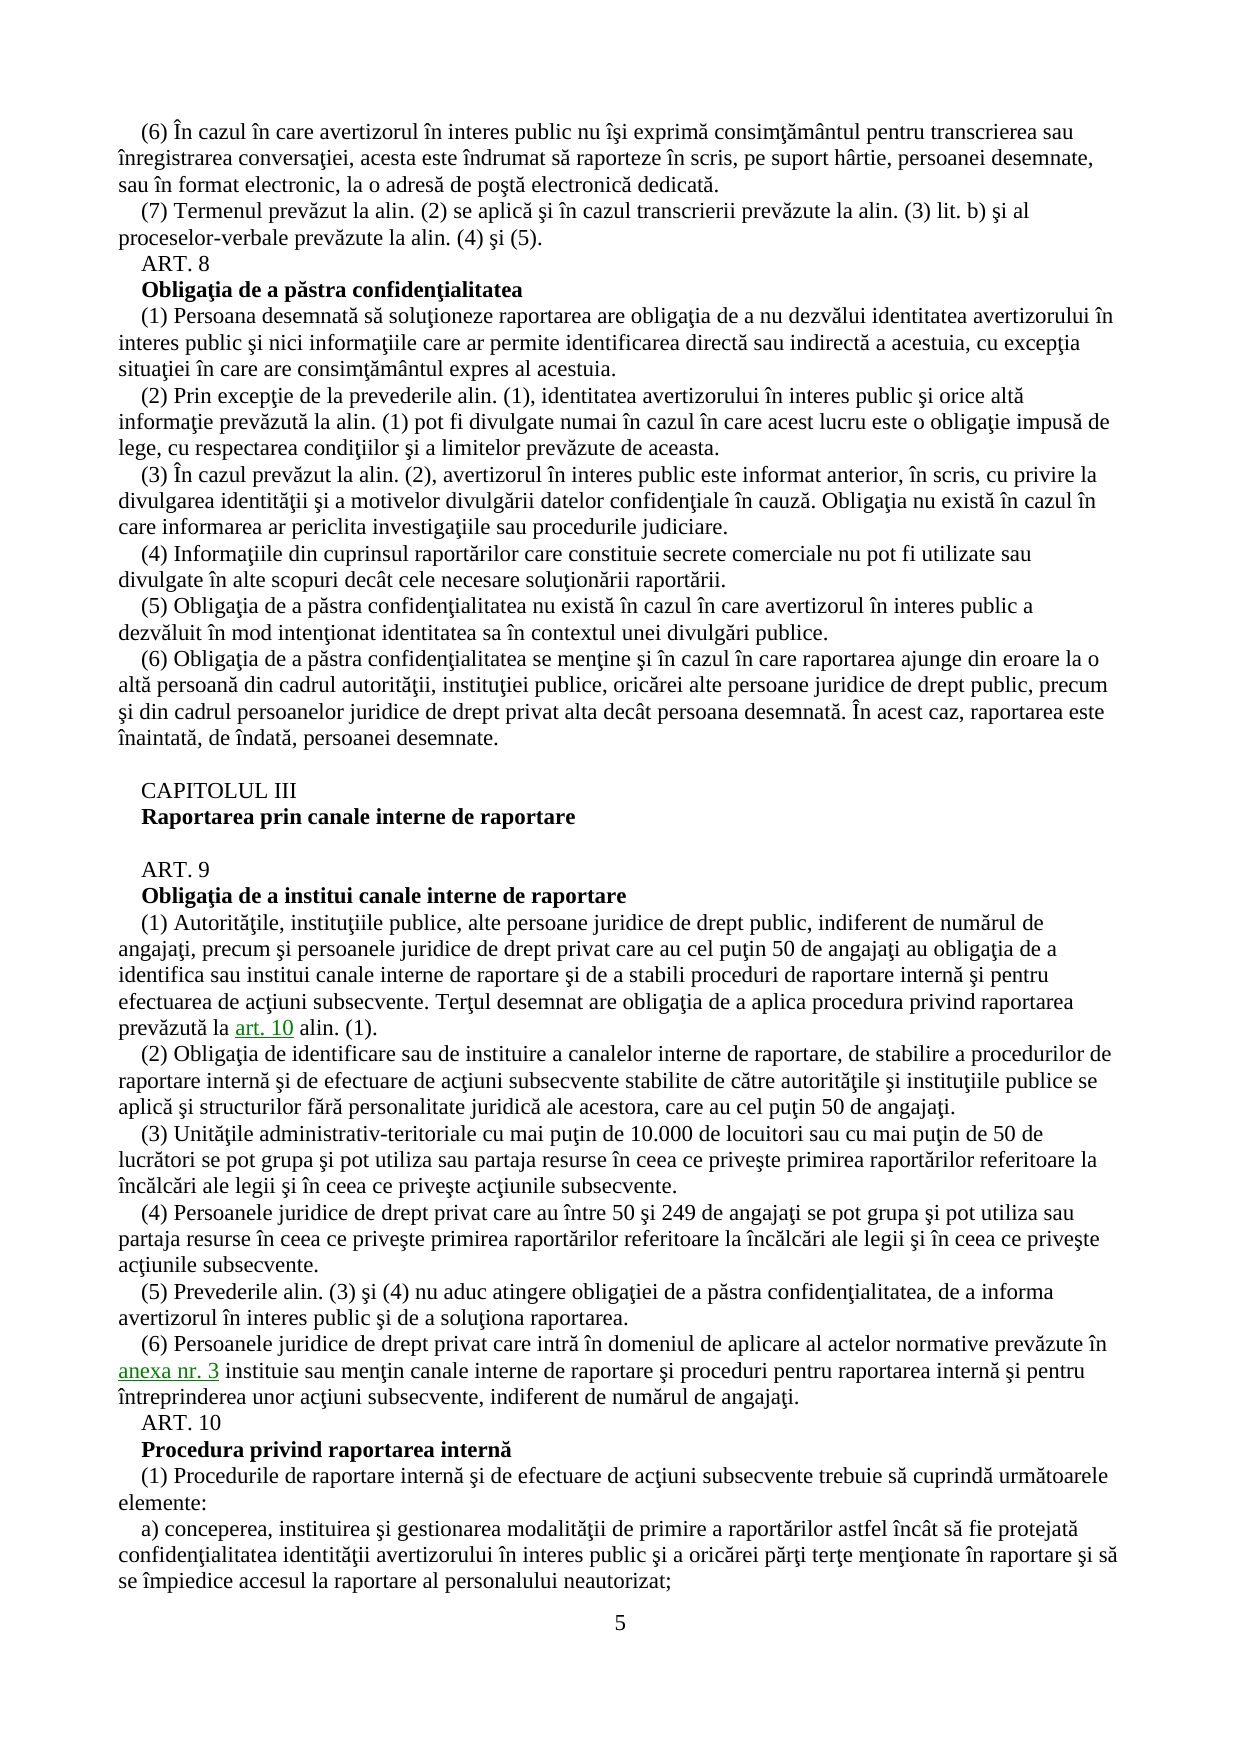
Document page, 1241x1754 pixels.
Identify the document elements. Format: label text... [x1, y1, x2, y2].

text Obligaţia de a institui canale interne de raportare [118, 882, 1122, 909]
text (3) În cazul prevăzut la alin. (2), avertizorul în interes public este informat anterior, în scris, cu privire la divulgarea identităţii şi a motivelor divulgării datelor confidenţiale în cauză. Obligaţia nu există în cazul în care informarea ar periclita investigaţiile sau procedurile judiciare. [118, 461, 1122, 540]
text Obligaţia de a păstra confidenţialitatea [118, 276, 1122, 303]
text (5) Prevederile alin. (3) şi (4) nu aduc atingere obligaţiei de a păstra confidenţialitatea, de a informa avertizorul în interes public şi de a soluţiona raportarea. [118, 1278, 1122, 1330]
text ART. 10 [118, 1409, 1122, 1436]
text (4) Persoanele juridice de drept privat care au între 50 şi 249 de angajaţi se pot grupa şi pot utiliza sau partaja resurse în ceea ce priveşte primirea raportărilor referitoare la încălcări ale legii şi în ceea ce priveşte acţiunile subsecvente. [118, 1199, 1122, 1278]
text CAPITOLUL III [118, 777, 1122, 803]
text (1) Persoana desemnată să soluţioneze raportarea are obligaţia de a nu dezvălui identitatea avertizorului în interes public şi nici informaţiile care ar permite identificarea directă sau indirectă a acestuia, cu excepţia situaţiei în care are consimţământul expres al acestuia. [118, 303, 1122, 382]
text (1) Autorităţile, instituţiile publice, alte persoane juridice de drept public, indiferent de numărul de angajaţi, precum şi persoanele juridice de drept privat care au cel puţin 50 de angajaţi au obligaţia de a identifica sau institui canale interne de raportare şi de a stabili proceduri de raportare internă şi pentru efectuarea de acţiuni subsecvente. Terţul desemnat are obligaţia de a aplica procedura privind raportarea prevăzută la art. 10 alin. (1). [118, 909, 1122, 1041]
text (4) Informaţiile din cuprinsul raportărilor care constituie secrete comerciale nu pot fi utilizate sau divulgate în alte scopuri decât cele necesare soluţionării raportării. [118, 540, 1122, 592]
text (2) Prin excepţie de la prevederile alin. (1), identitatea avertizorului în interes public şi orice altă informaţie prevăzută la alin. (1) pot fi divulgate numai în cazul în care acest lucru este o obligaţie impusă de lege, cu respectarea condiţiilor şi a limitelor prevăzute de aceasta. [118, 382, 1122, 461]
text (6) Obligaţia de a păstra confidenţialitatea se menţine şi în cazul în care raportarea ajunge din eroare la o altă persoană din cadrul autorităţii, instituţiei publice, oricărei alte persoane juridice de drept public, precum şi din cadrul persoanelor juridice de drept privat alta decât persoana desemnată. În acest caz, raportarea este înaintată, de îndată, persoanei desemnate. [118, 645, 1122, 751]
text a) conceperea, instituirea şi gestionarea modalităţii de primire a raportărilor astfel încât să fie protejată confidenţialitatea identităţii avertizorului în interes public şi a oricărei părţi terţe menţionate în raportare şi să se împiedice accesul la raportare al personalului neautorizat; [118, 1515, 1122, 1594]
text Raportarea prin canale interne de raportare [118, 803, 1122, 830]
text (3) Unităţile administrativ-teritoriale cu mai puţin de 10.000 de locuitori sau cu mai puţin de 50 de lucrători se pot grupa şi pot utiliza sau partaja resurse în ceea ce priveşte primirea raportărilor referitoare la încălcări ale legii şi în ceea ce priveşte acţiunile subsecvente. [118, 1119, 1122, 1199]
text ART. 8 [118, 250, 1122, 276]
text Procedura privind raportarea internă [118, 1436, 1122, 1462]
text (5) Obligaţia de a păstra confidenţialitatea nu există în cazul în care avertizorul în interes public a dezvăluit în mod intenţionat identitatea sa în contextul unei divulgări publice. [118, 592, 1122, 645]
text ART. 9 [118, 856, 1122, 882]
text (2) Obligaţia de identificare sau de instituire a canalelor interne de raportare, de stabilire a procedurilor de raportare internă şi de efectuare de acţiuni subsecvente stabilite de către autorităţile şi instituţiile publice se aplică şi structurilor fără personalitate juridică ale acestora, care au cel puţin 50 de angajaţi. [118, 1041, 1122, 1119]
text (1) Procedurile de raportare internă şi de efectuare de acţiuni subsecvente trebuie să cuprindă următoarele elemente: [118, 1462, 1122, 1515]
text (7) Termenul prevăzut la alin. (2) se aplică şi în cazul transcrierii prevăzute la alin. (3) lit. b) şi al proceselor-verbale prevăzute la alin. (4) şi (5). [118, 197, 1122, 250]
text (6) În cazul în care avertizorul în interes public nu îşi exprimă consimţământul pentru transcrierea sau înregistrarea conversaţiei, acesta este îndrumat să raporteze în scris, pe suport hârtie, persoanei desemnate, sau în format electronic, la o adresă de poştă electronică dedicată. [118, 118, 1122, 197]
text (6) Persoanele juridice de drept privat care intră în domeniul de aplicare al actelor normative prevăzute în anexa nr. 3 instituie sau menţin canale interne de raportare şi proceduri pentru raportarea internă şi pentru întreprinderea unor acţiuni subsecvente, indiferent de numărul de angajaţi. [118, 1330, 1122, 1409]
